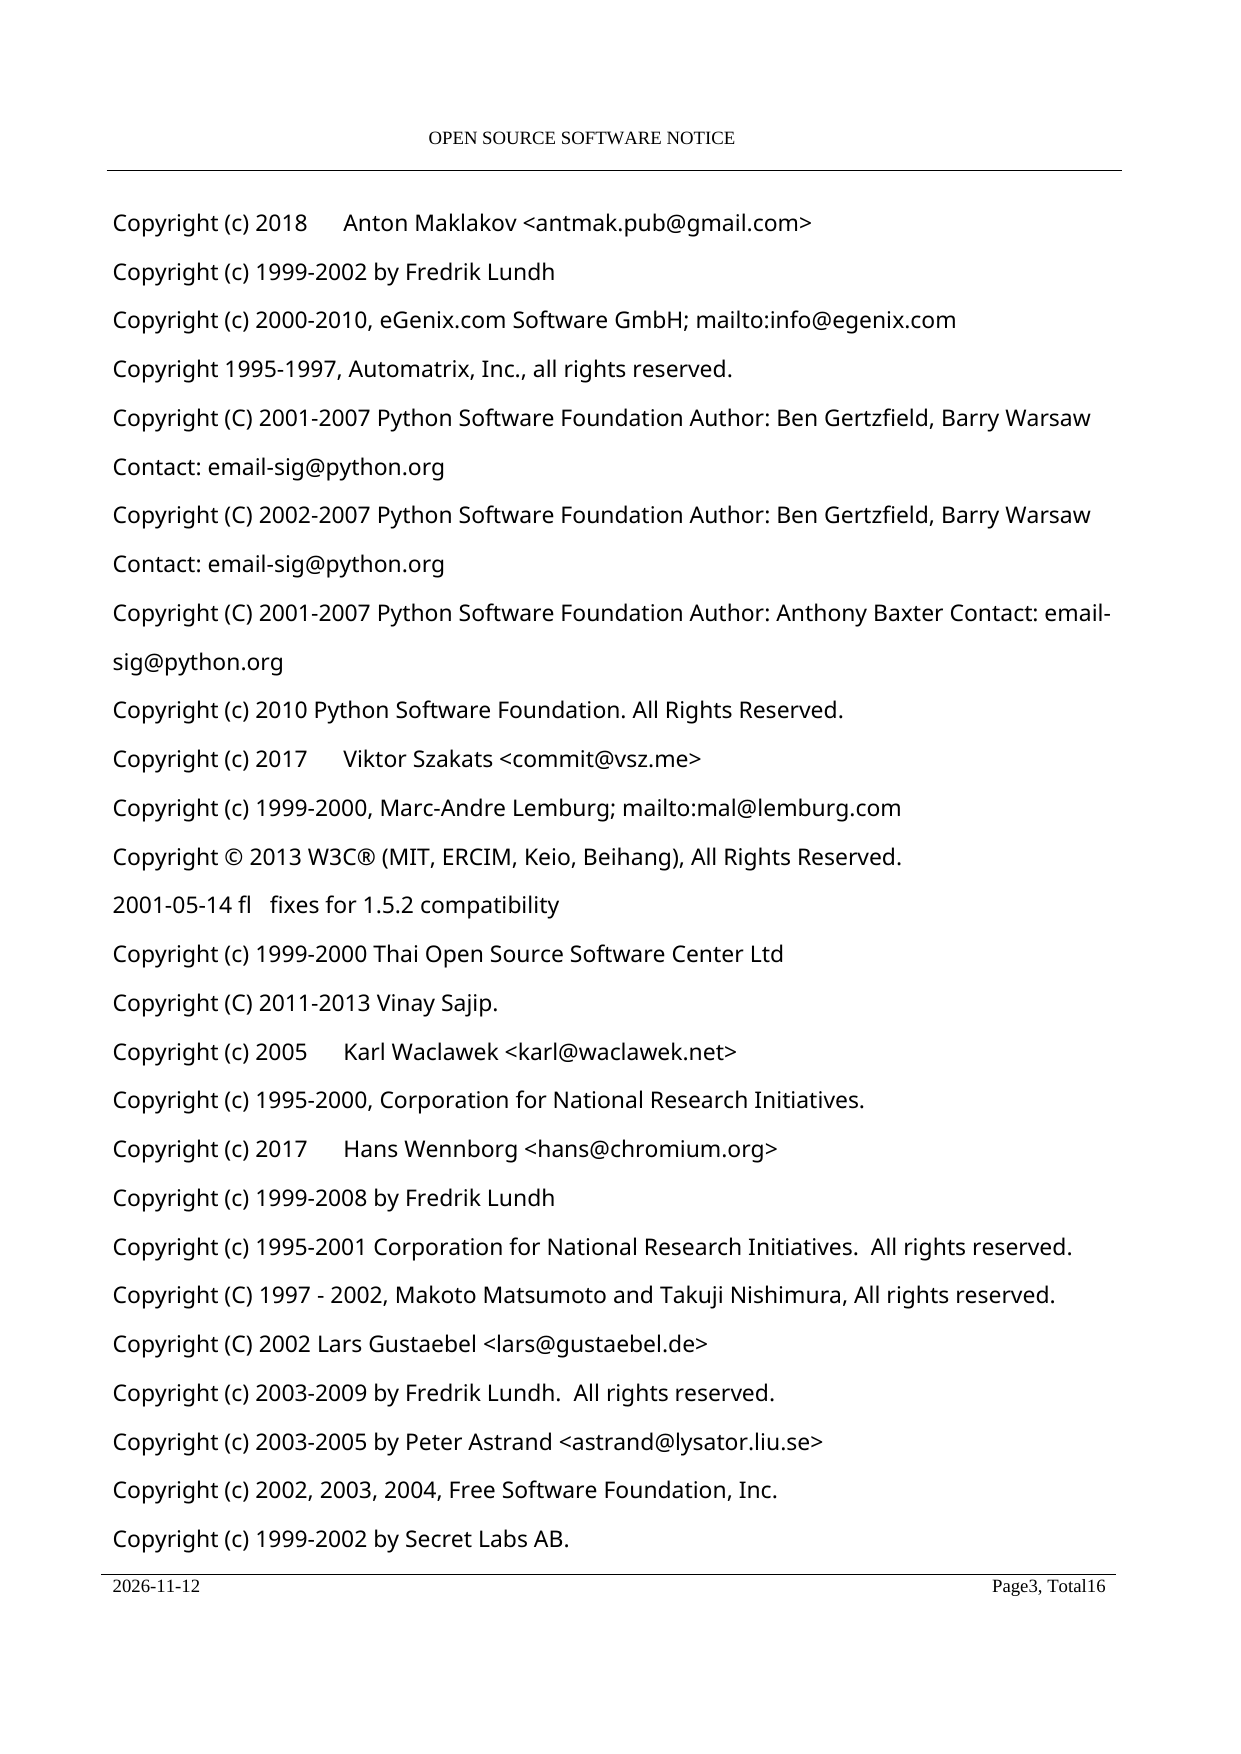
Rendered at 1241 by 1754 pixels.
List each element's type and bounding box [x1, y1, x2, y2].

text [112, 206, 1128, 1555]
